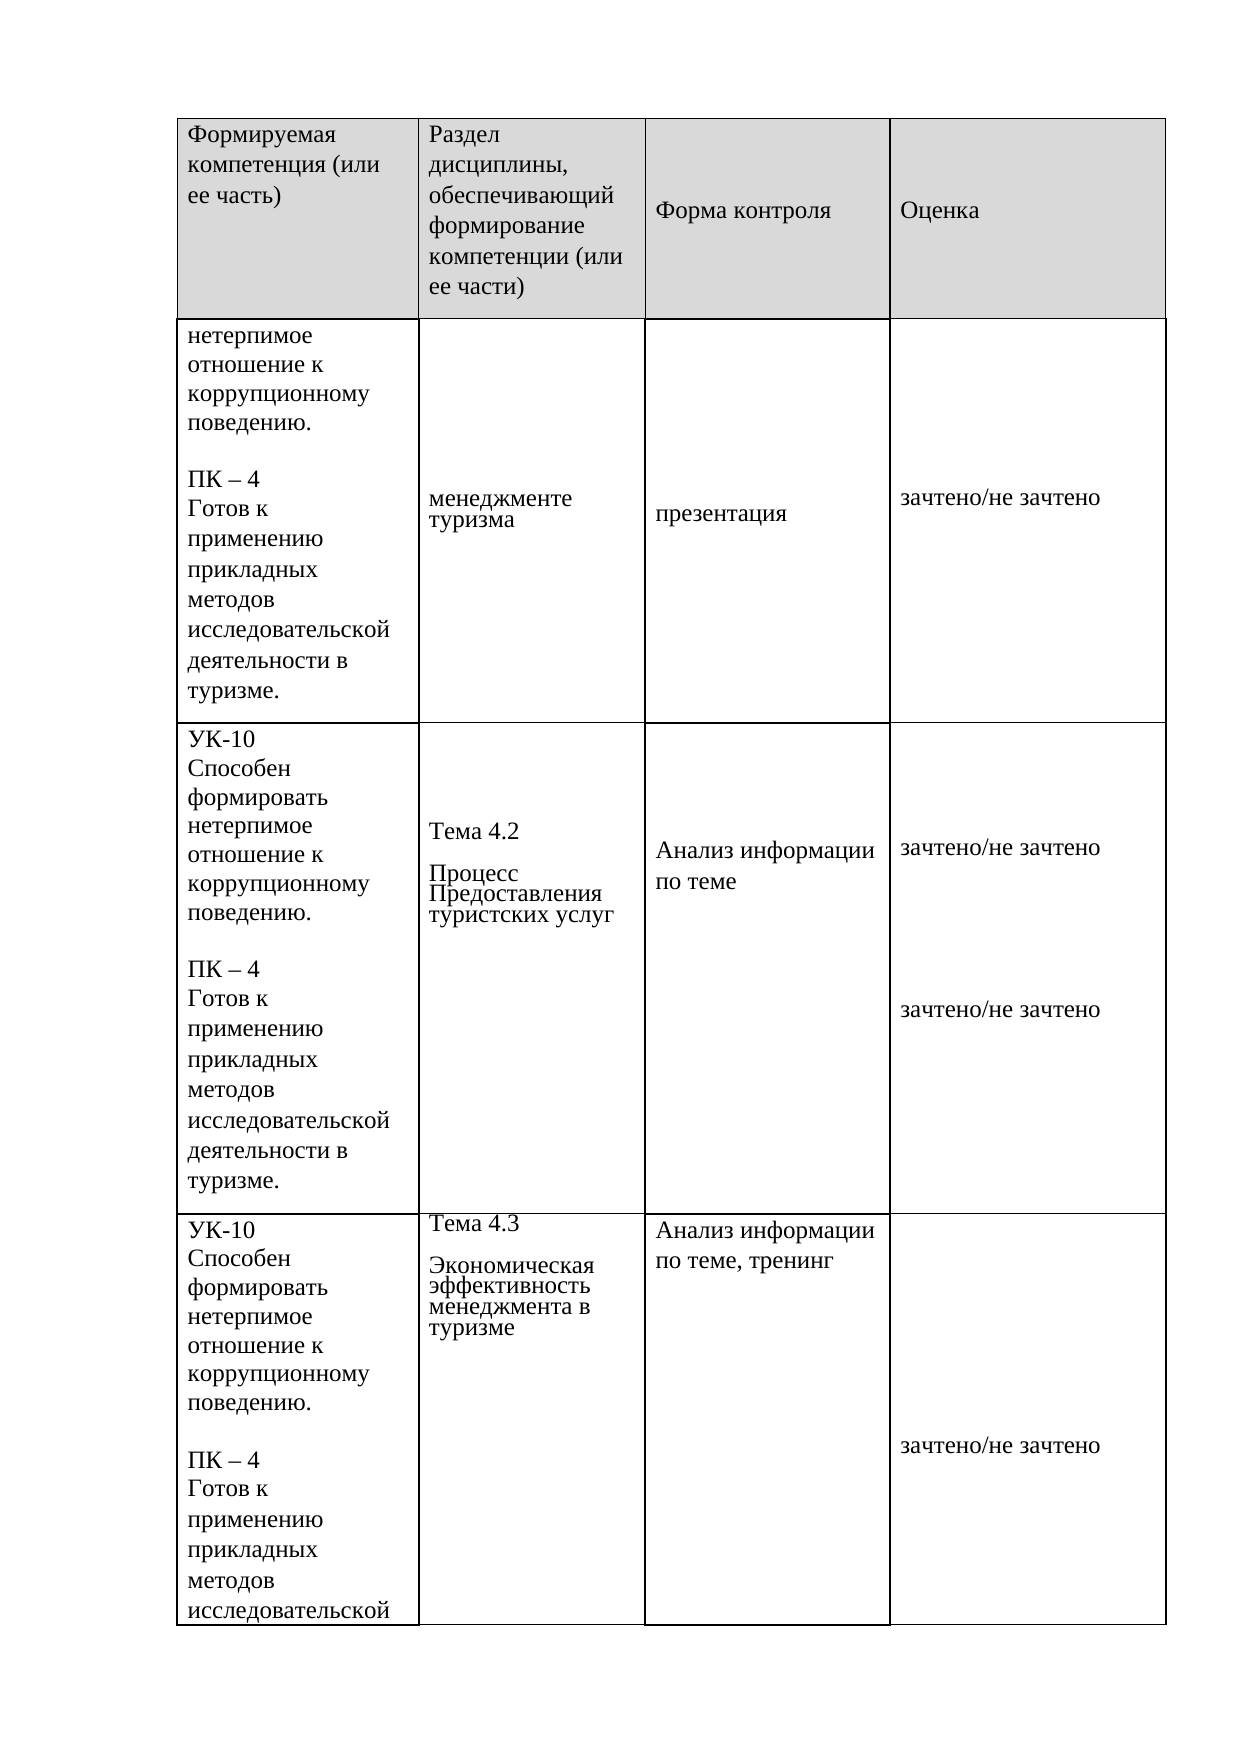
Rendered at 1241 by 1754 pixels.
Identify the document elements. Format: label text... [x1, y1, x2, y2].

table_header Раздел дисциплины, обеспечивающий формирование компетенции (или ее части) [419, 119, 645, 318]
table_header Форма контроля [646, 119, 889, 318]
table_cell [178, 320, 418, 722]
table_header Формируемая компетенция (или ее часть) [178, 119, 418, 318]
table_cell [420, 1214, 644, 1624]
table_cell Анализ информации по теме, тренинг [646, 1215, 889, 1624]
table_cell зачтено/не зачтено [891, 319, 1165, 722]
table_header Оценка [891, 119, 1165, 318]
table_cell Анализ информации по теме [646, 724, 889, 1213]
table_cell зачтено/не зачтено зачтено/не зачтено [891, 723, 1165, 1213]
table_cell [646, 320, 889, 722]
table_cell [178, 1215, 418, 1624]
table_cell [420, 319, 644, 722]
table_cell Тема 4.2 Процесс Предоставления туристских услуг [420, 723, 644, 1213]
table_cell зачтено/не зачтено [891, 1214, 1165, 1624]
